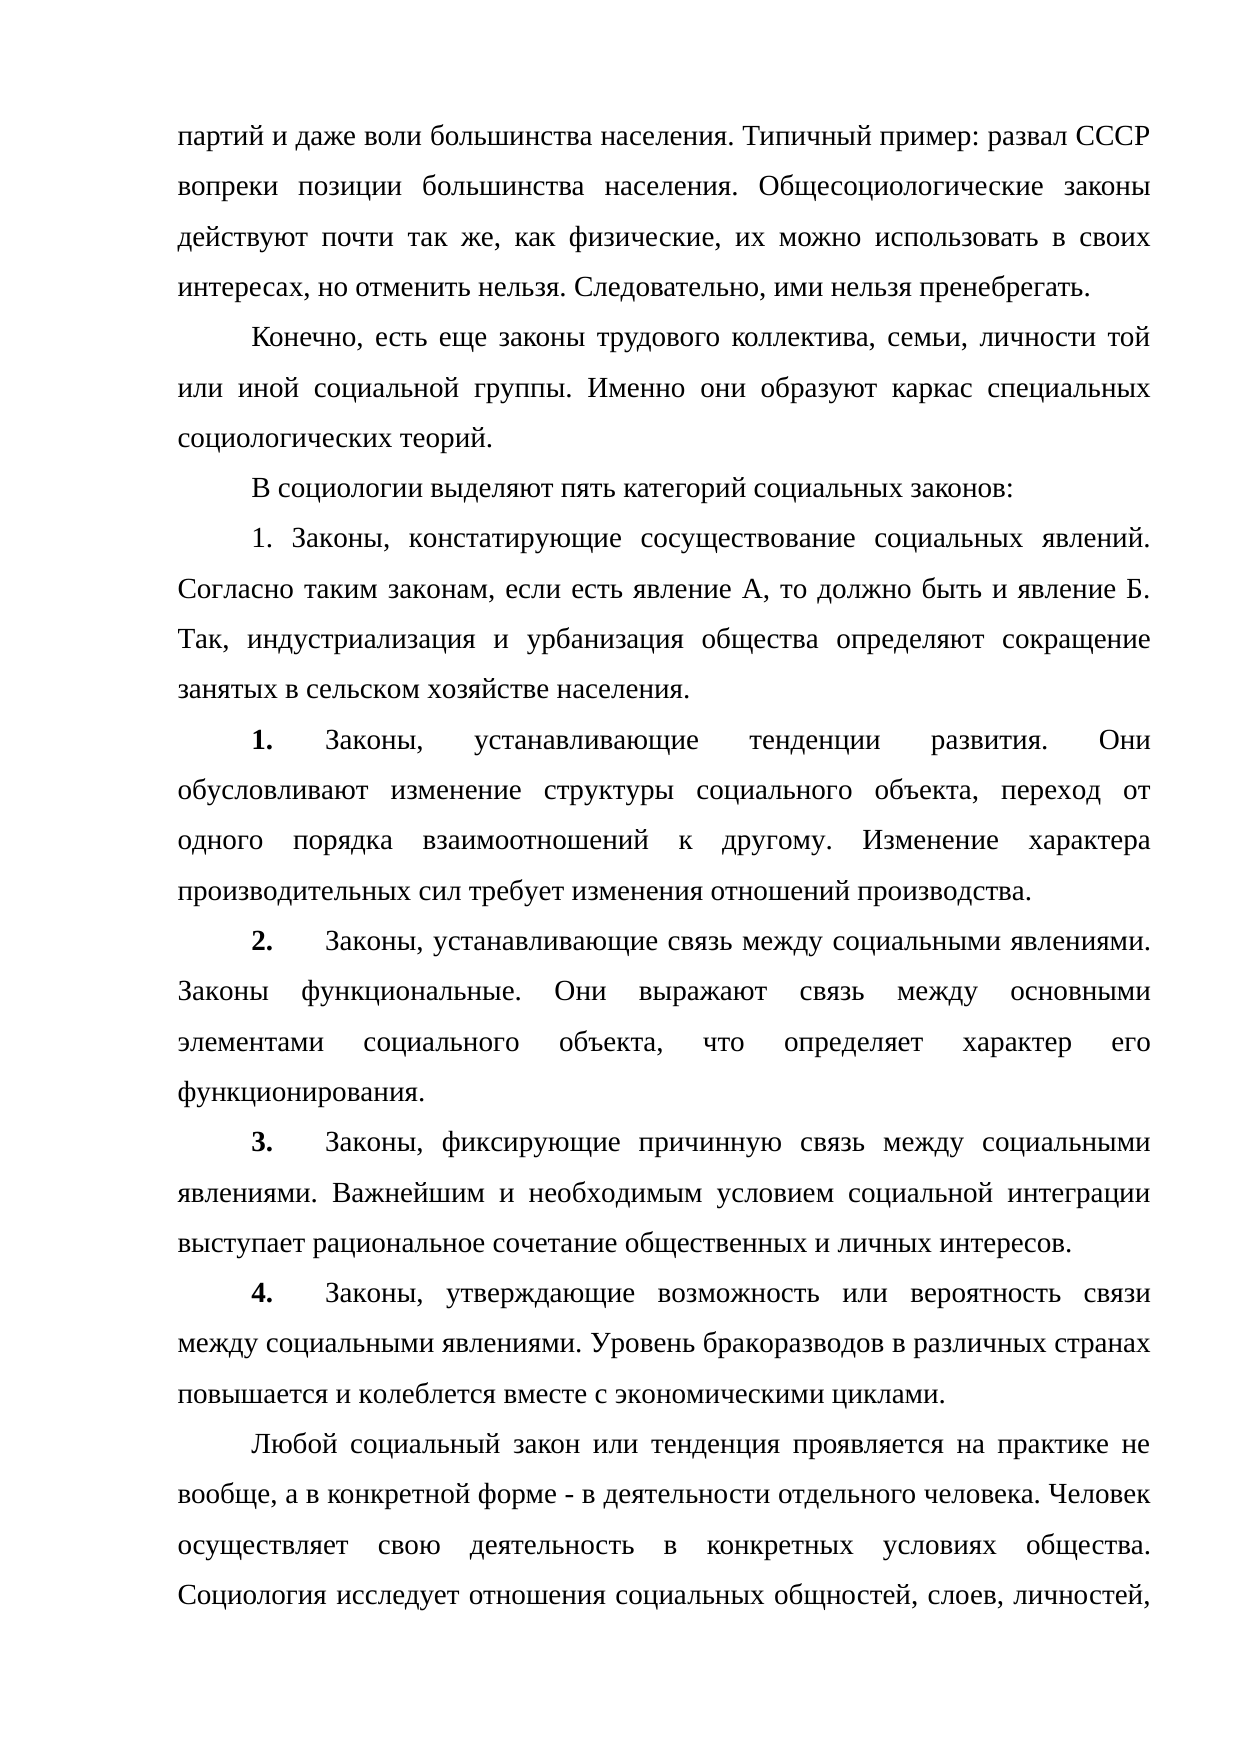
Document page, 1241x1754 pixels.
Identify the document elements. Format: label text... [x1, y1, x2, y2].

text 1. Законы, констатирующие сосуществование социальных явлений. Согласно таким законам, если есть явление А, то должно быть и явление Б. Так, индустриализация и урбанизация общества определяют сокращение занятых в сельском хозяйстве населения. [177, 521, 1152, 705]
list Законы, фиксирующие причинную связь между социальными явлениями. Важнейшим и необходимым условием социальной интеграции выступает рациональное сочетание общественных и личных интересов. [177, 1124, 1152, 1258]
text В социологии выделяют пять категорий социальных законов: [177, 470, 1152, 504]
list Законы, утверждающие возможность или вероятность связи между социальными явлениями. Уровень бракоразводов в различных странах повышается и колеблется вместе с экономическими циклами. [177, 1275, 1152, 1409]
list Законы, устанавливающие тенденции развития. Они обусловливают изменение структуры социального объекта, переход от одного порядка взаимоотношений к другому. Изменение характера производительных сил требует изменения отношений производства. [177, 722, 1152, 906]
list Законы, устанавливающие связь между социальными явлениями. Законы функциональные. Они выражают связь между основными элементами социального объекта, что определяет характер его функционирования. [177, 923, 1152, 1108]
text Конечно, есть еще законы трудового коллектива, семьи, личности той или иной социальной группы. Именно они образуют каркас специальных социологических теорий. [177, 319, 1152, 453]
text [177, 1426, 1152, 1611]
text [177, 118, 1152, 303]
